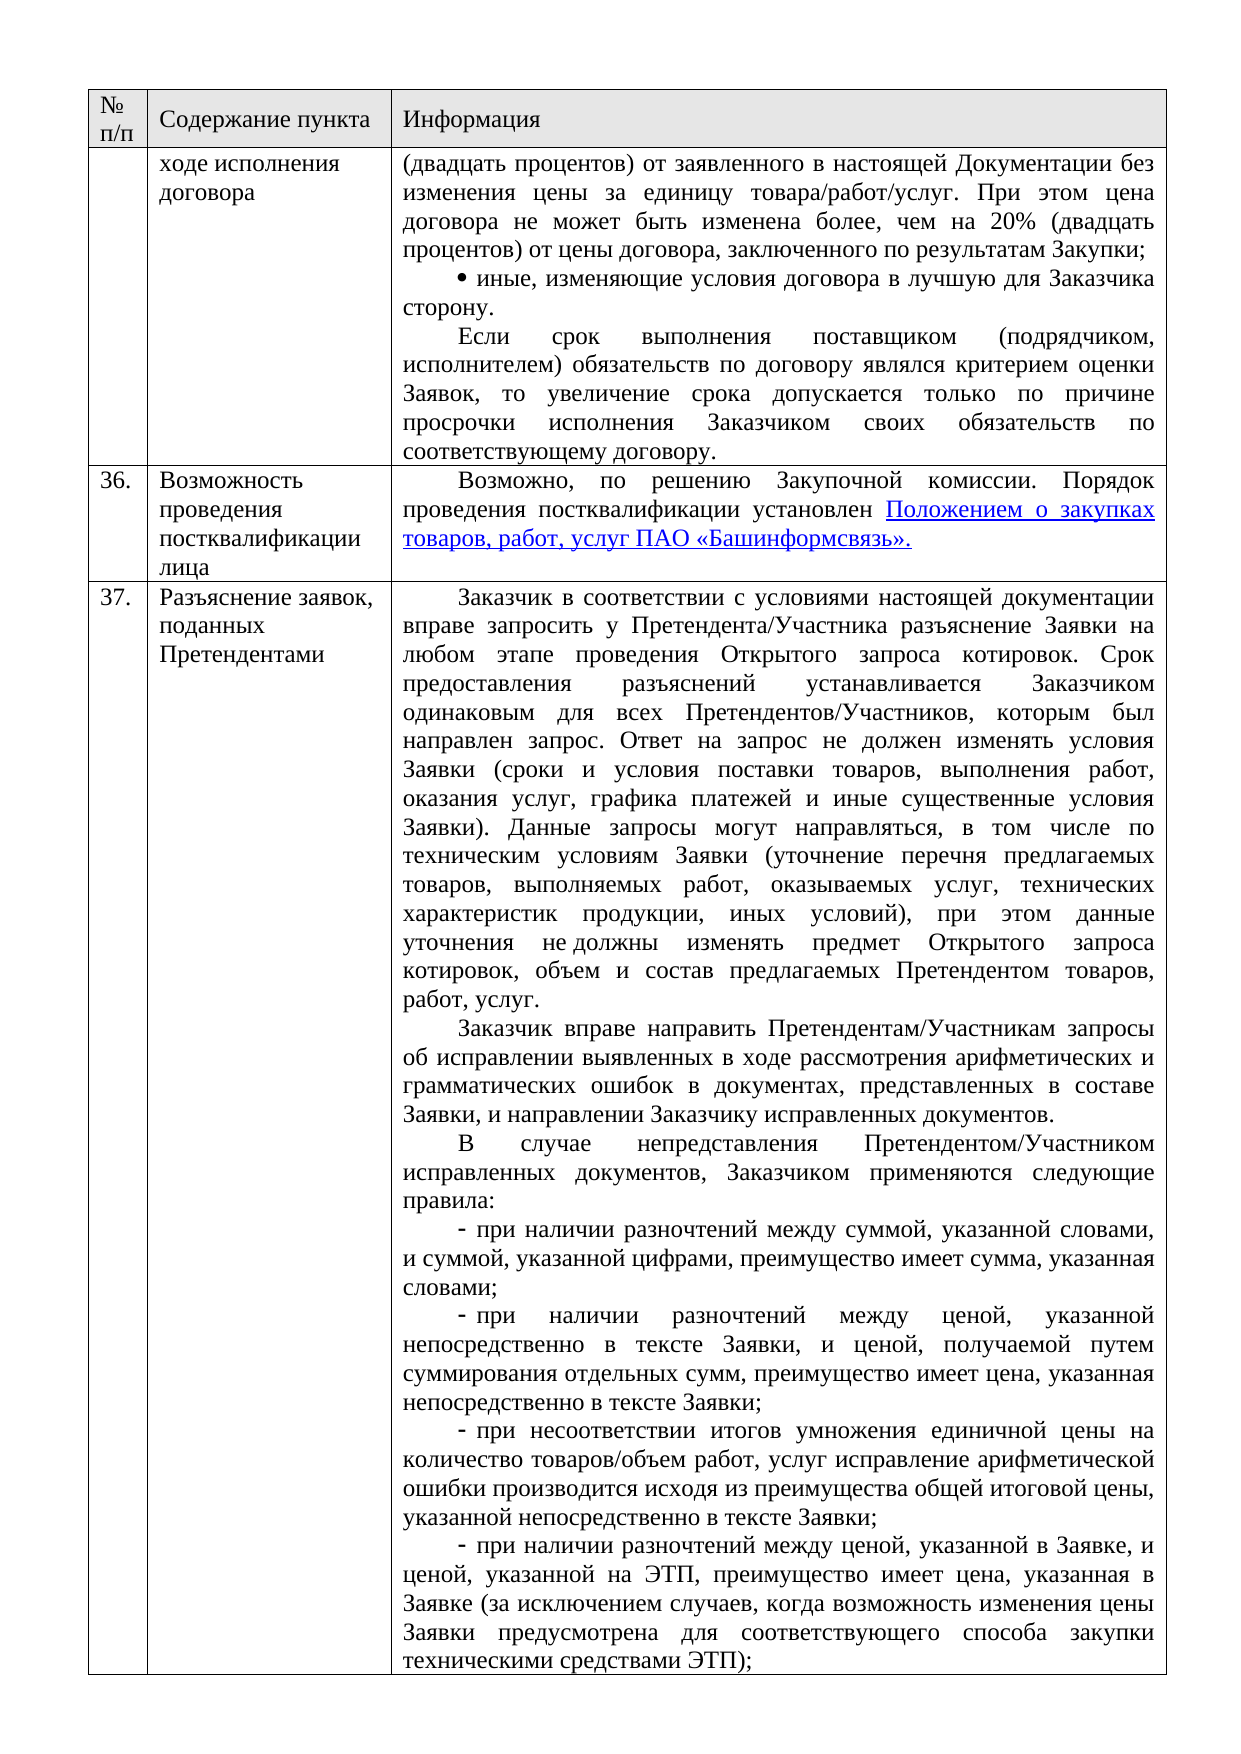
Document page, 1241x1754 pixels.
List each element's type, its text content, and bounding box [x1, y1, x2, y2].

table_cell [148, 582, 391, 1674]
table_cell Возможность проведения постквалификации лица [148, 466, 391, 581]
table_cell [89, 148, 147, 464]
table_cell Возможно, по решению Закупочной комиссии. Порядок проведения постквалификации установлен Положением о закупках товаров, работ, услуг ПАО «Башинформсвязь». [392, 466, 1166, 581]
table_cell [89, 466, 147, 581]
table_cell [392, 582, 1166, 1674]
table_header Содержание пункта [148, 90, 391, 147]
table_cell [392, 148, 1166, 464]
table_header № п/п [89, 90, 147, 147]
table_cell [148, 148, 391, 464]
table_header Информация [392, 90, 1166, 147]
table_cell [89, 582, 147, 1674]
